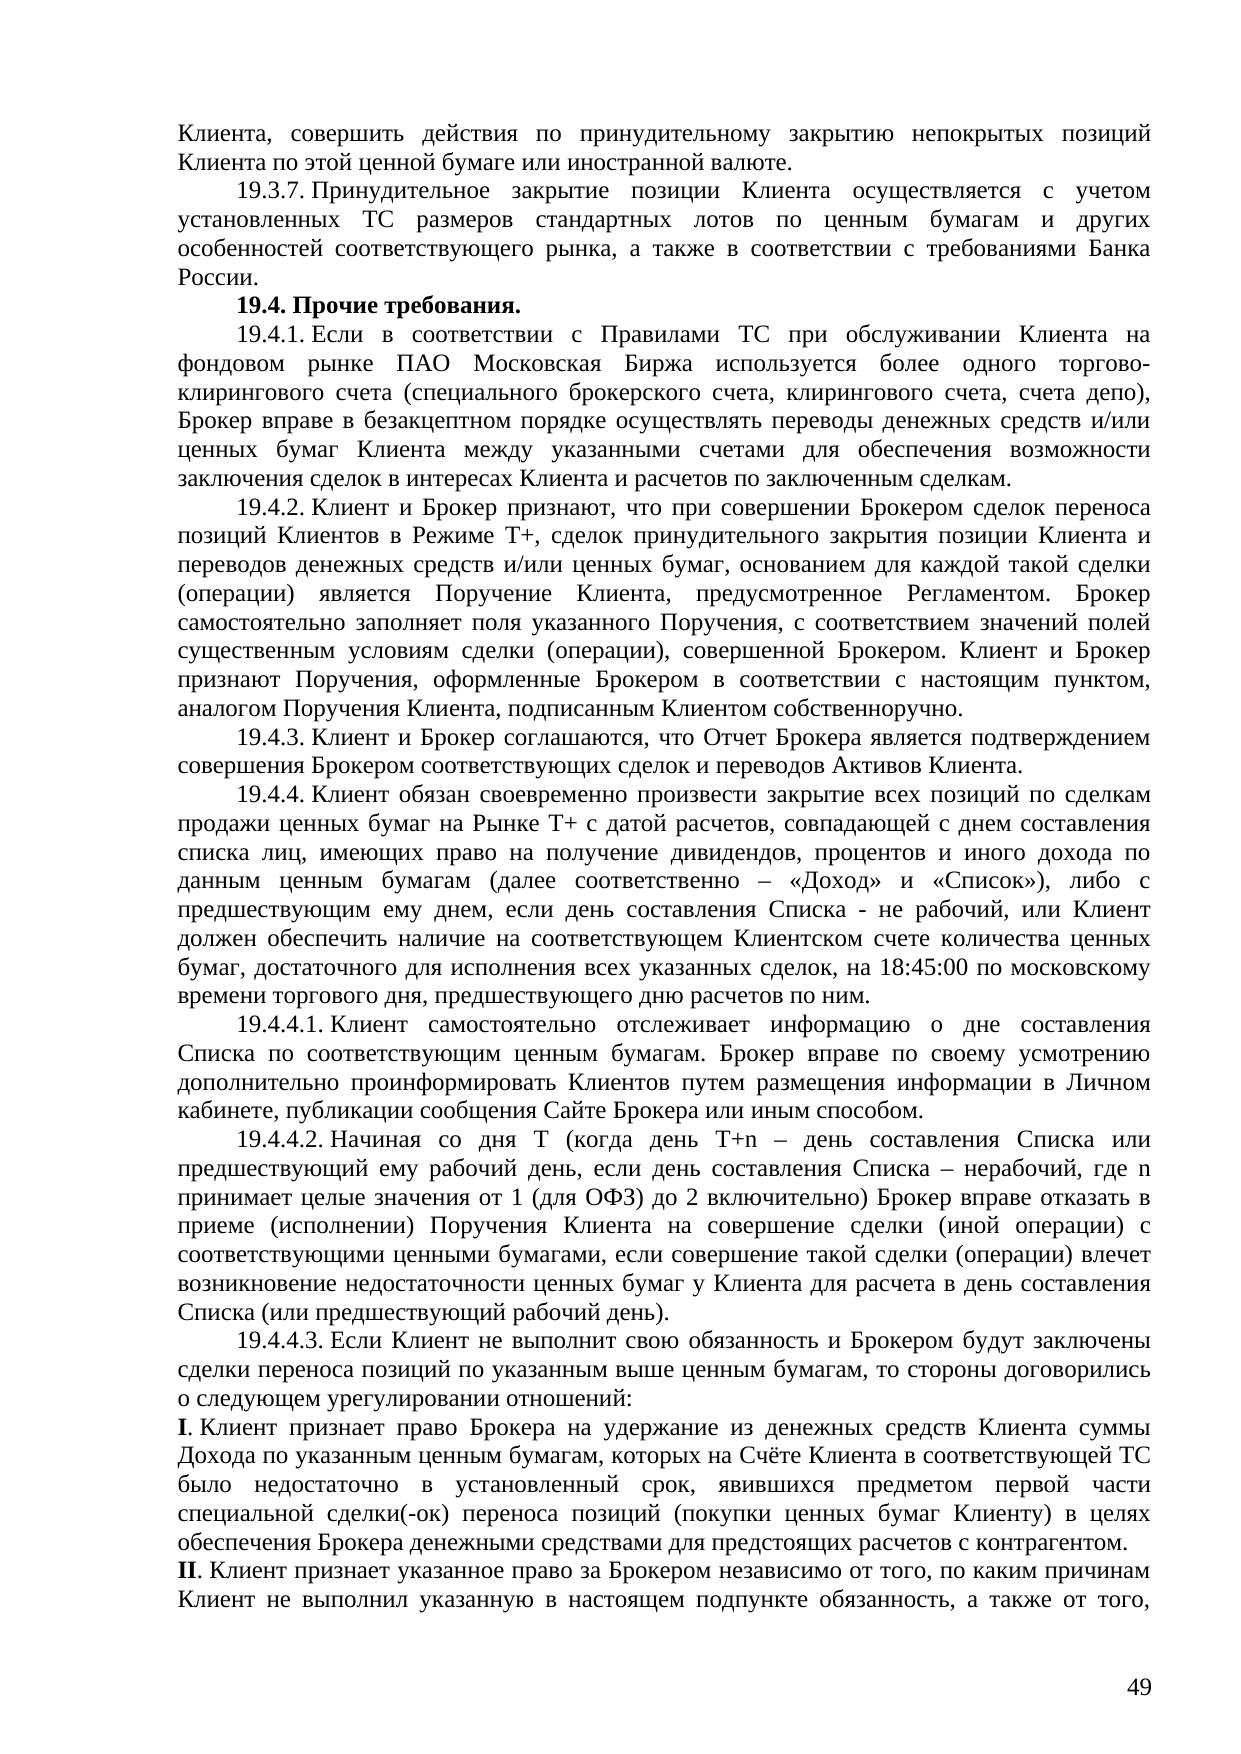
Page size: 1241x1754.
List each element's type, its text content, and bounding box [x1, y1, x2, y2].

text 19.3.7. Принудительное закрытие позиции Клиента осуществляется с учетом установленных ТС размеров стандартных лотов по ценным бумагам и других особенностей соответствующего рынка, а также в соответствии с требованиями Банка России. [177, 176, 1152, 291]
text 19.4.4.2. Начиная со дня Т (когда день Т+n – день составления Списка или предшествующий ему рабочий день, если день составления Списка – нерабочий, где n принимает целые значения от 1 (для ОФЗ) до 2 включительно) Брокер вправе отказать в приеме (исполнении) Поручения Клиента на совершение сделки (иной операции) с соответствующими ценными бумагами, если совершение такой сделки (операции) влечет возникновение недостаточности ценных бумаг у Клиента для расчета в день составления Списка (или предшествующий рабочий день). [177, 1124, 1152, 1326]
text I. Клиент признает право Брокера на удержание из денежных средств Клиента суммы Дохода по указанным ценным бумагам, которых на Счёте Клиента в соответствующей ТС было недостаточно в установленный срок, явившихся предметом первой части специальной сделки(-ок) переноса позиций (покупки ценных бумаг Клиенту) в целях обеспечения Брокера денежными средствами для предстоящих расчетов с контрагентом. [177, 1412, 1152, 1556]
text 19.4.2. Клиент и Брокер признают, что при совершении Брокером сделок переноса позиций Клиентов в Режиме Т+, сделок принудительного закрытия позиции Клиента и переводов денежных средств и/или ценных бумаг, основанием для каждой такой сделки (операции) является Поручение Клиента, предусмотренное Регламентом. Брокер самостоятельно заполняет поля указанного Поручения, с соответствием значений полей существенным условиям сделки (операции), совершенной Брокером. Клиент и Брокер признают Поручения, оформленные Брокером в соответствии с настоящим пунктом, аналогом Поручения Клиента, подписанным Клиентом собственноручно. [177, 492, 1152, 722]
text 19.4.4.3. Если Клиент не выполнит свою обязанность и Брокером будут заключены сделки переноса позиций по указанным выше ценным бумагам, то стороны договорились о следующем урегулировании отношений: [177, 1326, 1152, 1412]
subtitle 19.4. Прочие требования. [177, 291, 1152, 319]
text 19.4.4.1. Клиент самостоятельно отслеживает информацию о дне составления Списка по соответствующим ценным бумагам. Брокер вправе по своему усмотрению дополнительно проинформировать Клиентов путем размещения информации в Личном кабинете, публикации сообщения Сайте Брокера или иным способом. [177, 1009, 1152, 1124]
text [177, 1556, 1152, 1613]
text 19.4.4. Клиент обязан своевременно произвести закрытие всех позиций по сделкам продажи ценных бумаг на Рынке Т+ с датой расчетов, совпадающей с днем составления списка лиц, имеющих право на получение дивидендов, процентов и иного дохода по данным ценным бумагам (далее соответственно – «Доход» и «Список»), либо с предшествующим ему днем, если день составления Списка - не рабочий, или Клиент должен обеспечить наличие на соответствующем Клиентском счете количества ценных бумаг, достаточного для исполнения всех указанных сделок, на 18:45:00 по московскому времени торгового дня, предшествующего дню расчетов по ним. [177, 779, 1152, 1009]
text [177, 118, 1152, 176]
text 19.4.3. Клиент и Брокер соглашаются, что Отчет Брокера является подтверждением совершения Брокером соответствующих сделок и переводов Активов Клиента. [177, 722, 1152, 779]
text 19.4.1. Если в соответствии с Правилами ТС при обслуживании Клиента на фондовом рынке ПАО Московская Биржа используется более одного торгово-клирингового счета (специального брокерского счета, клирингового счета, счета депо), Брокер вправе в безакцептном порядке осуществлять переводы денежных средств и/или ценных бумаг Клиента между указанными счетами для обеспечения возможности заключения сделок в интересах Клиента и расчетов по заключенным сделкам. [177, 319, 1152, 492]
